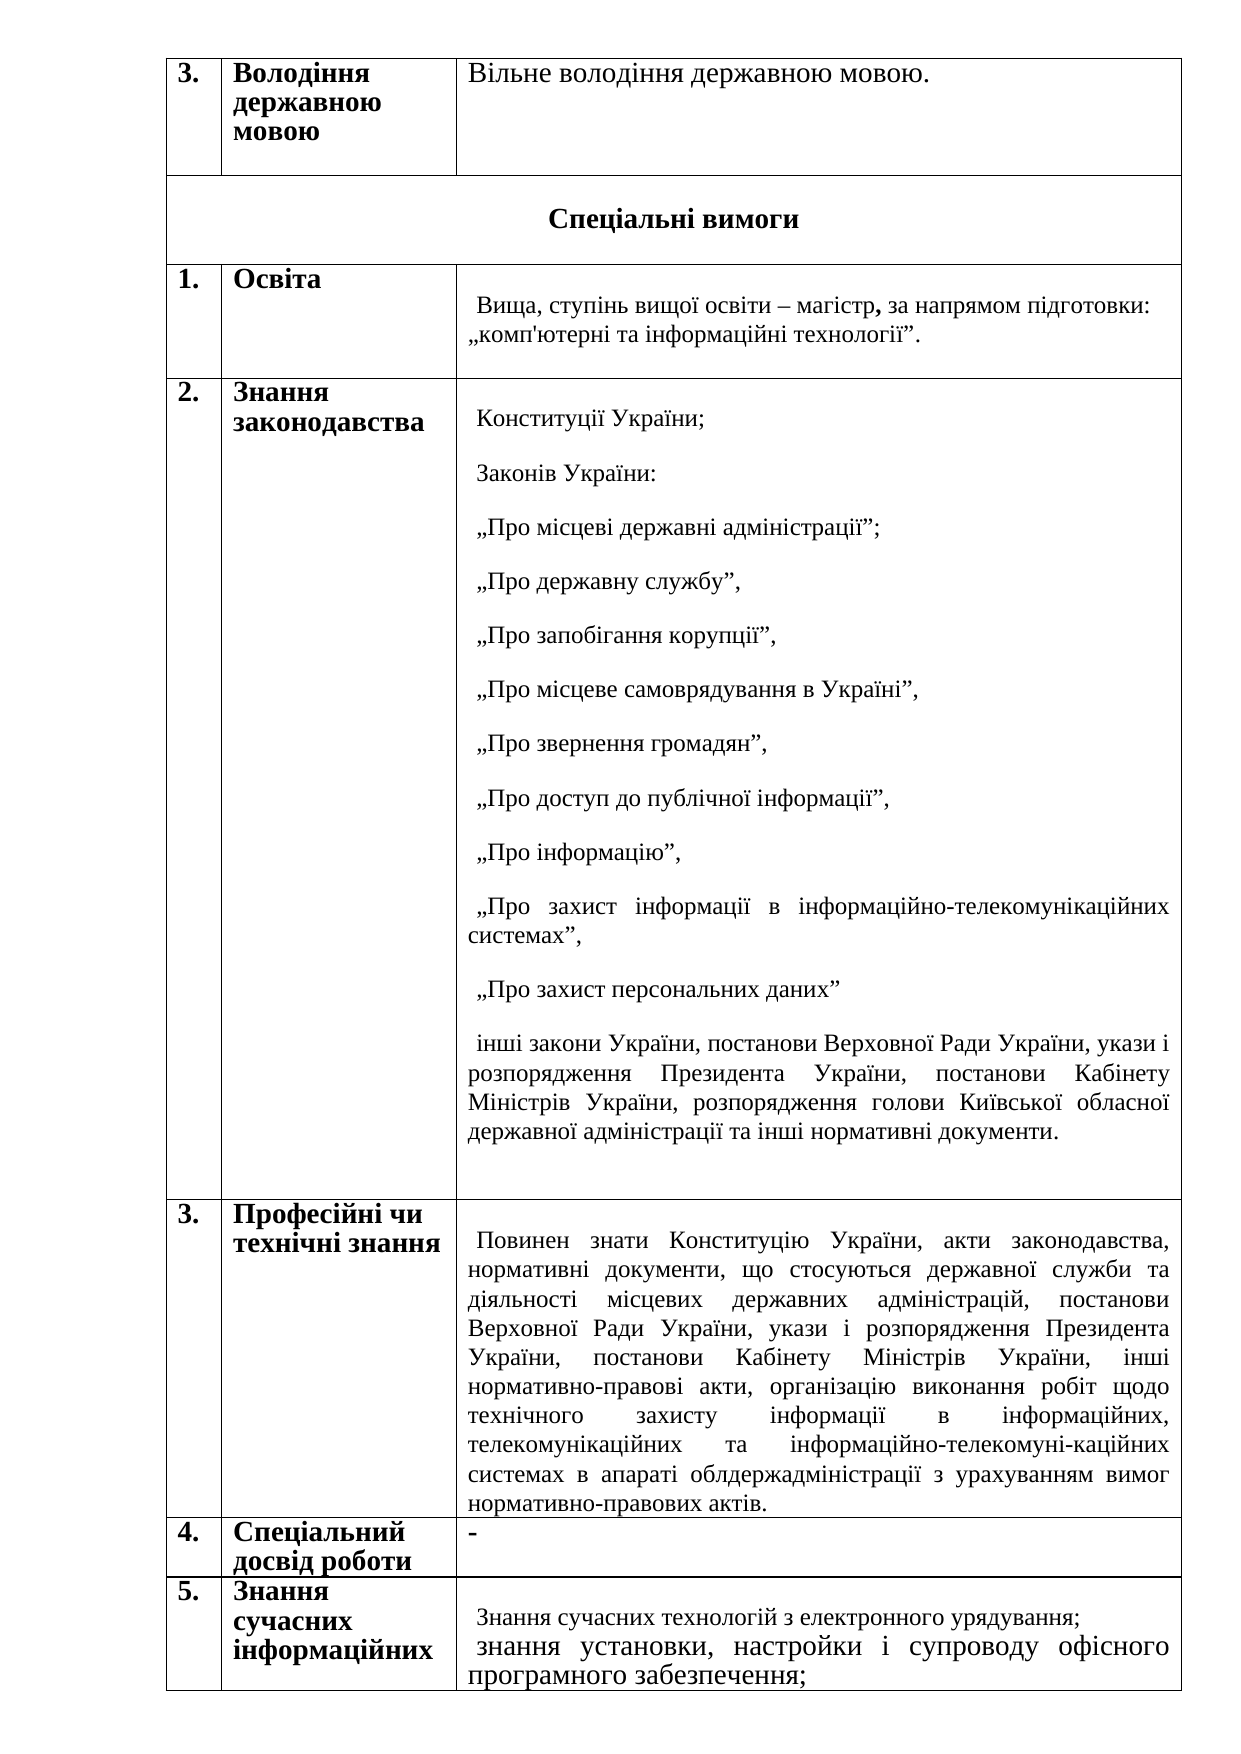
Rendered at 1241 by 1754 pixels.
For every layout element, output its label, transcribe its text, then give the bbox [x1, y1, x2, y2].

table_cell Спеціальний досвід роботи [222, 1518, 456, 1576]
table_cell 2. [167, 379, 221, 1199]
table_cell Вища, ступінь вищої освіти – магістр, за напрямом підготовки: „комп'ютерні та інформаційні технологіїˮ. [457, 265, 1181, 377]
table_cell Повинен знати Конституцію України, акти законодавства, нормативні документи, що стосуються державної служби та діяльності місцевих державних адміністрацій, постанови Верховної Ради України, укази і розпорядження Президента України, постанови Кабінету Міністрів України, інші нормативно-правові акти, організацію виконання робіт щодо технічного захисту інформації в інформаційних, телекомунікаційних та інформаційно-телекомуні-каційних системах в апараті облдержадміністрації з урахуванням вимог нормативно-правових актів. [457, 1200, 1181, 1517]
table_cell Конституції України; Законів України: „Про місцеві державні адміністрації”; „Про державну службу”, „Про запобігання корупції”, „Про місцеве самоврядування в Україні”, „Про звернення громадян”, „Про доступ до публічної інформації”, „Про інформацію”, „Про захист інформації в інформаційно-телекомунікаційних системах”, „Про захист персональних даних” інші закони України, постанови Верховної Ради України, укази і розпорядження Президента України, постанови Кабінету Міністрів України, розпорядження голови Київської обласної державної адміністрації та інші нормативні документи. [457, 379, 1181, 1199]
table_header Вільне володіння державною мовою. [457, 59, 1181, 175]
table_cell 5. [167, 1578, 221, 1690]
table_cell 1. [167, 265, 221, 377]
table_header Володіння державною мовою [222, 59, 456, 175]
table_cell Знання законодавства [222, 379, 456, 1199]
table_cell 3. [167, 1200, 221, 1517]
table_cell Освіта [222, 265, 456, 377]
table_cell Спеціальні вимоги [167, 176, 1181, 264]
table_cell 4. [167, 1518, 221, 1576]
table_header 3. [167, 59, 221, 175]
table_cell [222, 1578, 456, 1690]
table_cell Професійні чи технічні знання [222, 1200, 456, 1517]
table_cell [457, 1578, 1181, 1690]
table_cell - [457, 1518, 1181, 1576]
